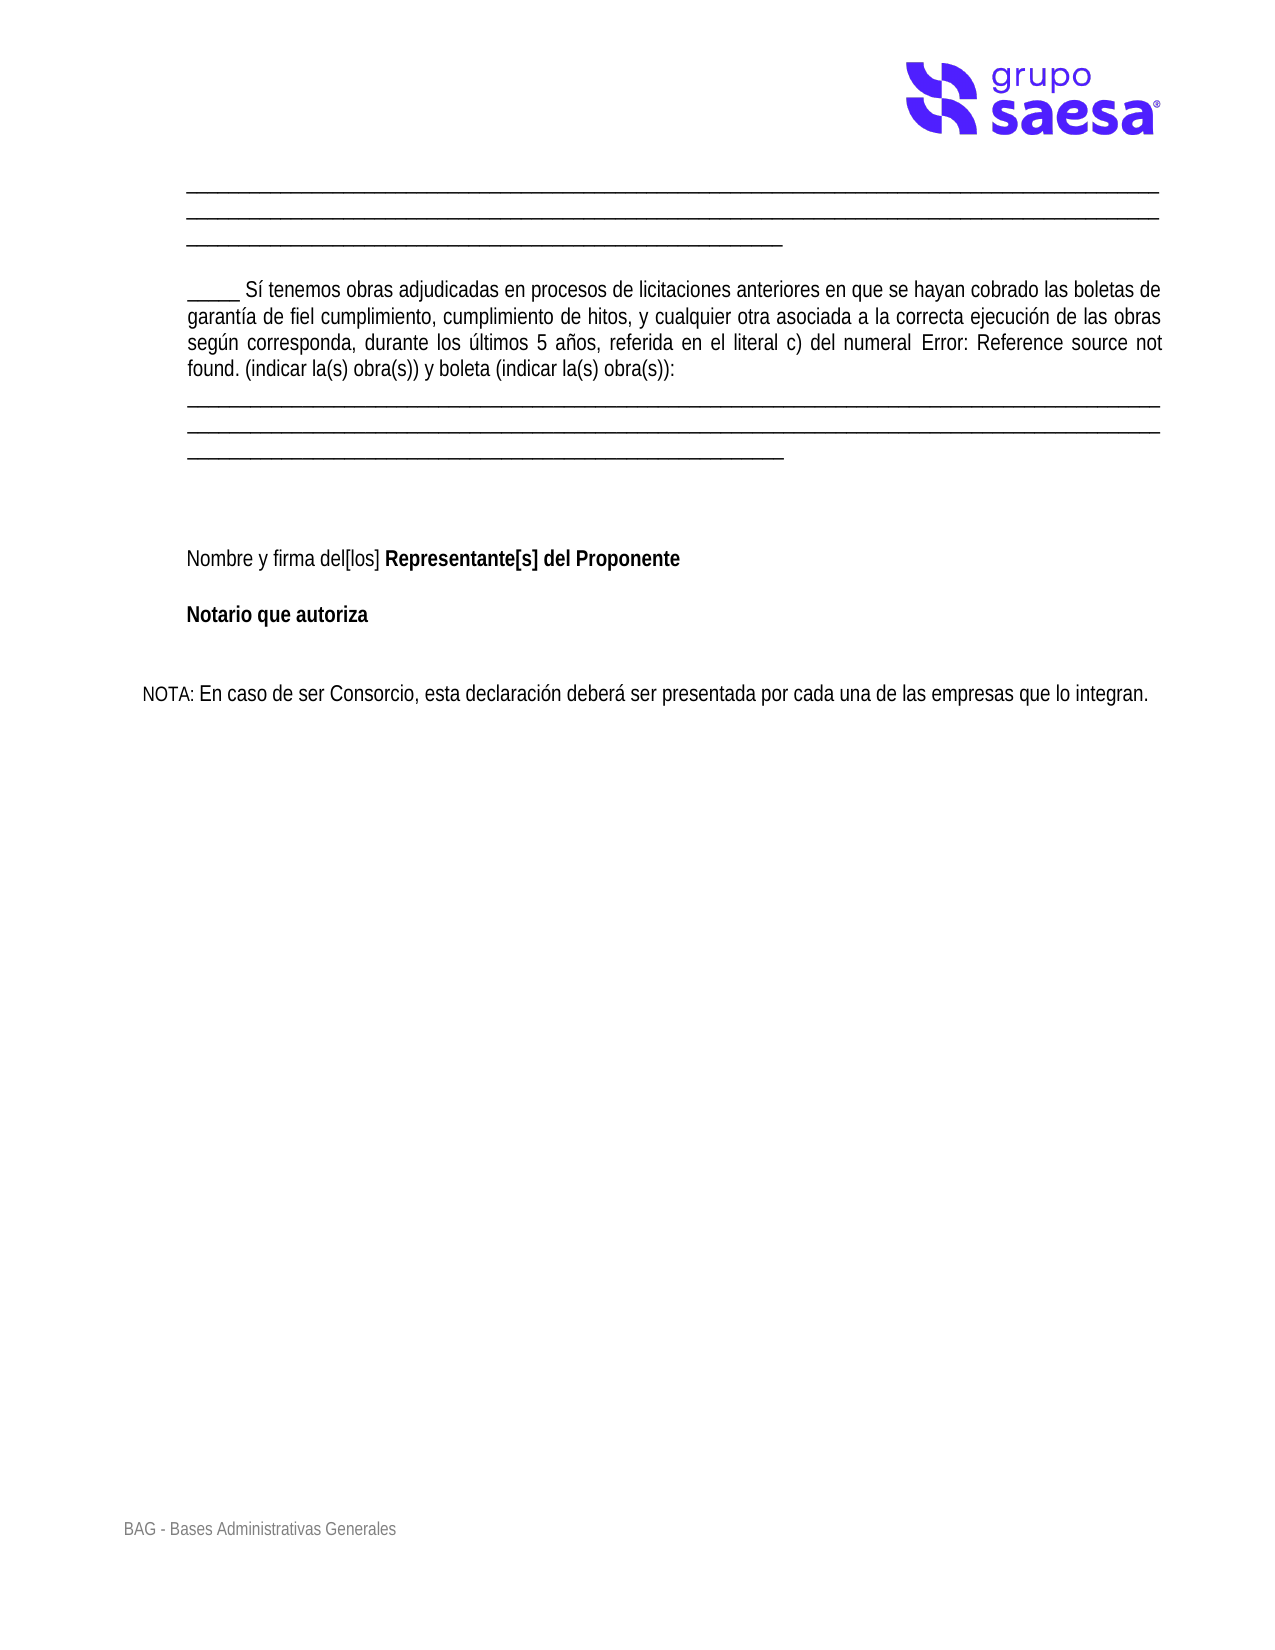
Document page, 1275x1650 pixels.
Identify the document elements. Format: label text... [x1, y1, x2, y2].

text Notario que autoriza [186, 601, 1162, 627]
text Nombre y firma del[los] Representante[s] del Proponente [186, 545, 1162, 572]
text NOTA: En caso de ser Consorcio, esta declaración deberá ser presentada por cada una de las empresas que lo integran. [142, 680, 1162, 707]
list ___________________________________________________________________________________________________________________________________________________________________________________________________________________________________________________ [186, 168, 1162, 247]
picture [902, 54, 1163, 143]
